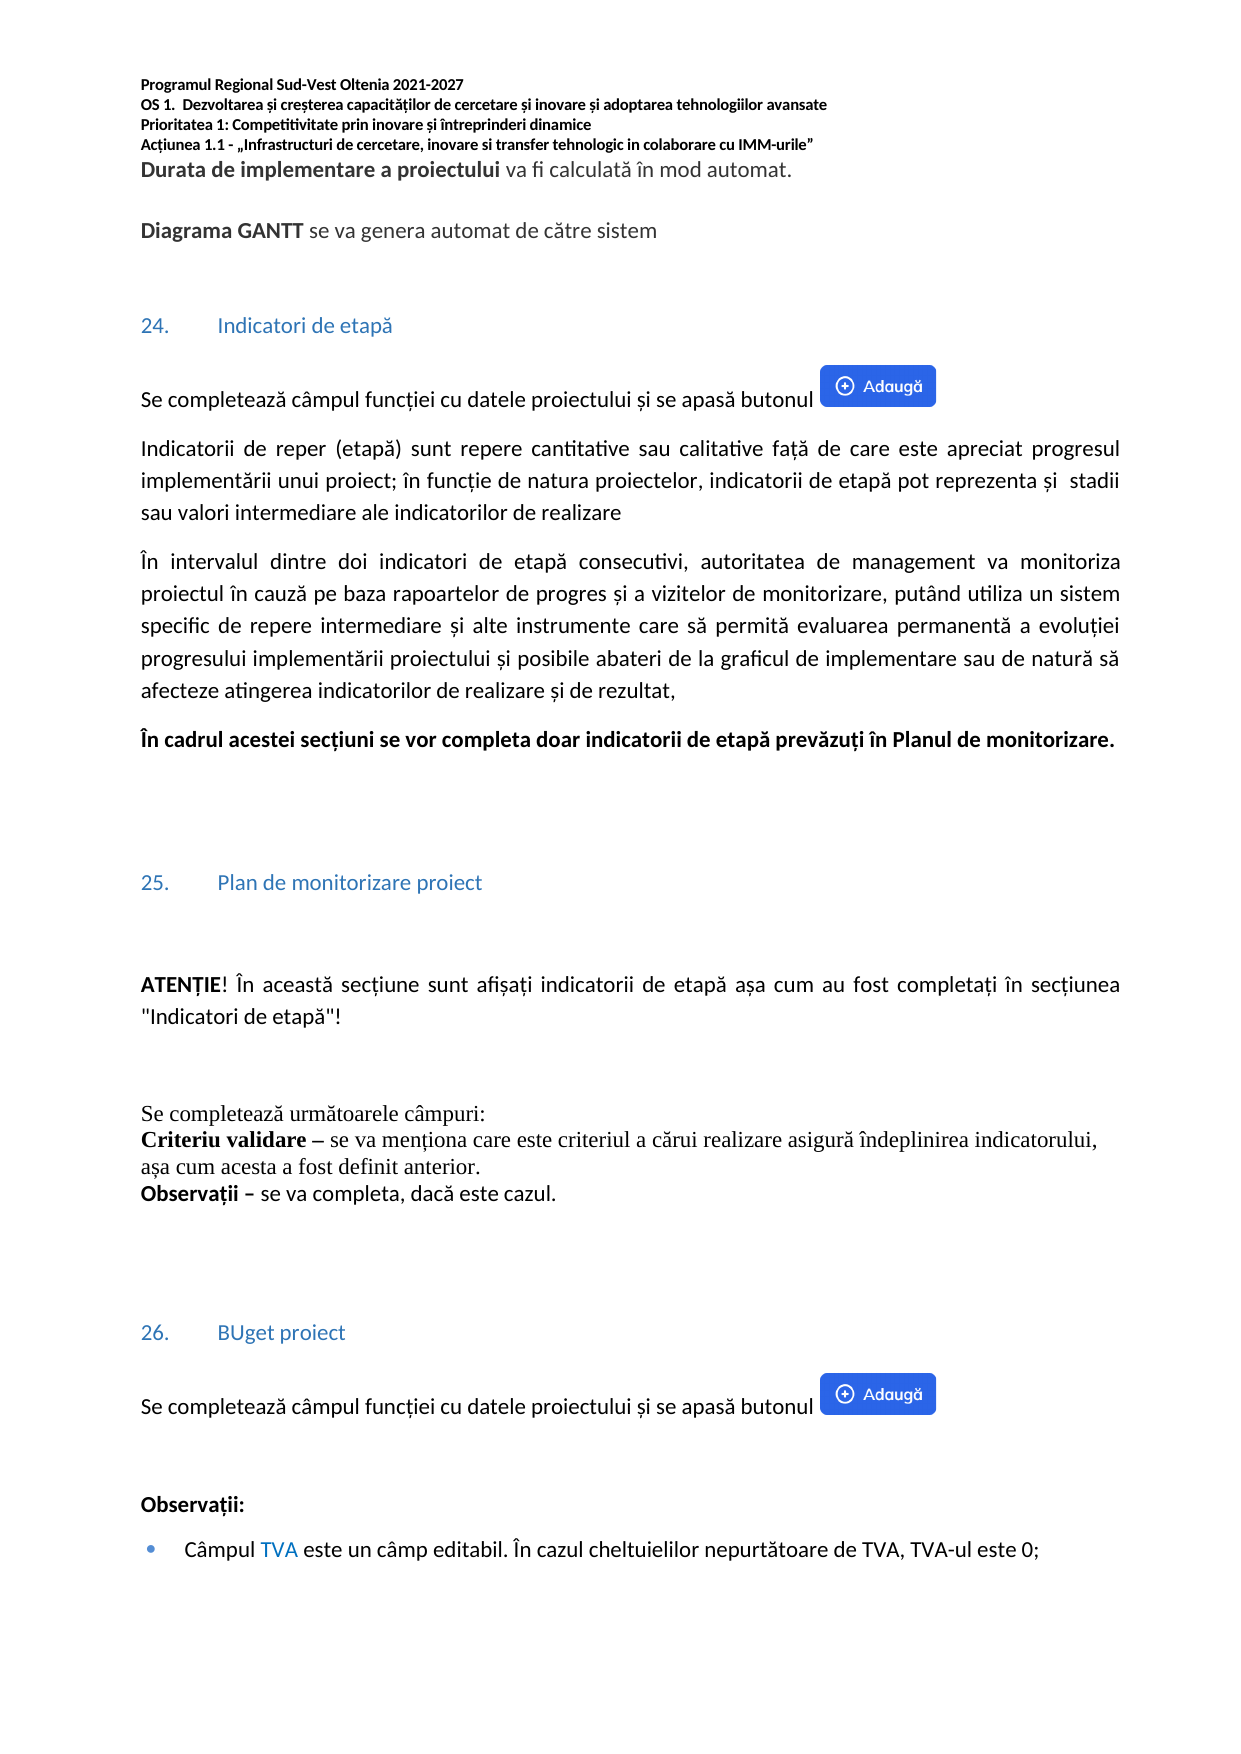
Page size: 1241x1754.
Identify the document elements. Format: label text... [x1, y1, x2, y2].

text Diagrama GANTT se va genera automat de către sistem [141, 216, 1122, 244]
subtitle Plan de monitorizare proiect [141, 868, 1122, 896]
subtitle BUget proiect [141, 1318, 1122, 1346]
text În intervalul dintre doi indicatori de etapă consecutivi, autoritatea de management va monitoriza proiectul în cauză pe baza rapoartelor de progres și a vizitelor de monitorizare, putând utiliza un sistem specific de repere intermediare și alte instrumente care să permită evaluarea permanentă a evoluției progresului implementării proiectului și posibile abateri de la graficul de implementare sau de natură să afecteze atingerea indicatorilor de realizare și de rezultat, [141, 547, 1122, 704]
text În cadrul acestei secțiuni se vor completa doar indicatorii de etapă prevăzuți în Planul de monitorizare. [141, 725, 1122, 753]
text Se completează câmpul funcției cu datele proiectului și se apasă butonul [141, 1371, 1122, 1420]
text Durata de implementare a proiectului va fi calculată în mod automat. [141, 155, 1122, 183]
text Se completează câmpul funcției cu datele proiectului și se apasă butonul [141, 364, 1122, 413]
text Indicatorii de reper (etapă) sunt repere cantitative sau calitative față de care este apreciat progresul implementării unui proiect; în funcție de natura proiectelor, indicatorii de etapă pot reprezenta și stadii sau valori intermediare ale indicatorilor de realizare [141, 434, 1122, 526]
text Criteriu validare – se va menționa care este criteriul a cărui realizare asigură îndeplinirea indicatorului, așa cum acesta a fost definit anterior. [141, 1126, 1122, 1179]
list Câmpul TVA este un câmp editabil. În cazul cheltuielilor nepurtătoare de TVA, TVA-ul este 0; [147, 1535, 1122, 1563]
subtitle Indicatori de etapă [141, 311, 1122, 339]
text ATENȚIE! În această secțiune sunt afișați indicatorii de etapă așa cum au fost completați în secțiunea "Indicatori de etapă"! [141, 970, 1122, 1030]
text Observaţii – se va completa, dacă este cazul. [141, 1179, 1122, 1207]
text Se completează următoarele câmpuri: [141, 1100, 1122, 1126]
text Observații: [141, 1490, 1122, 1518]
